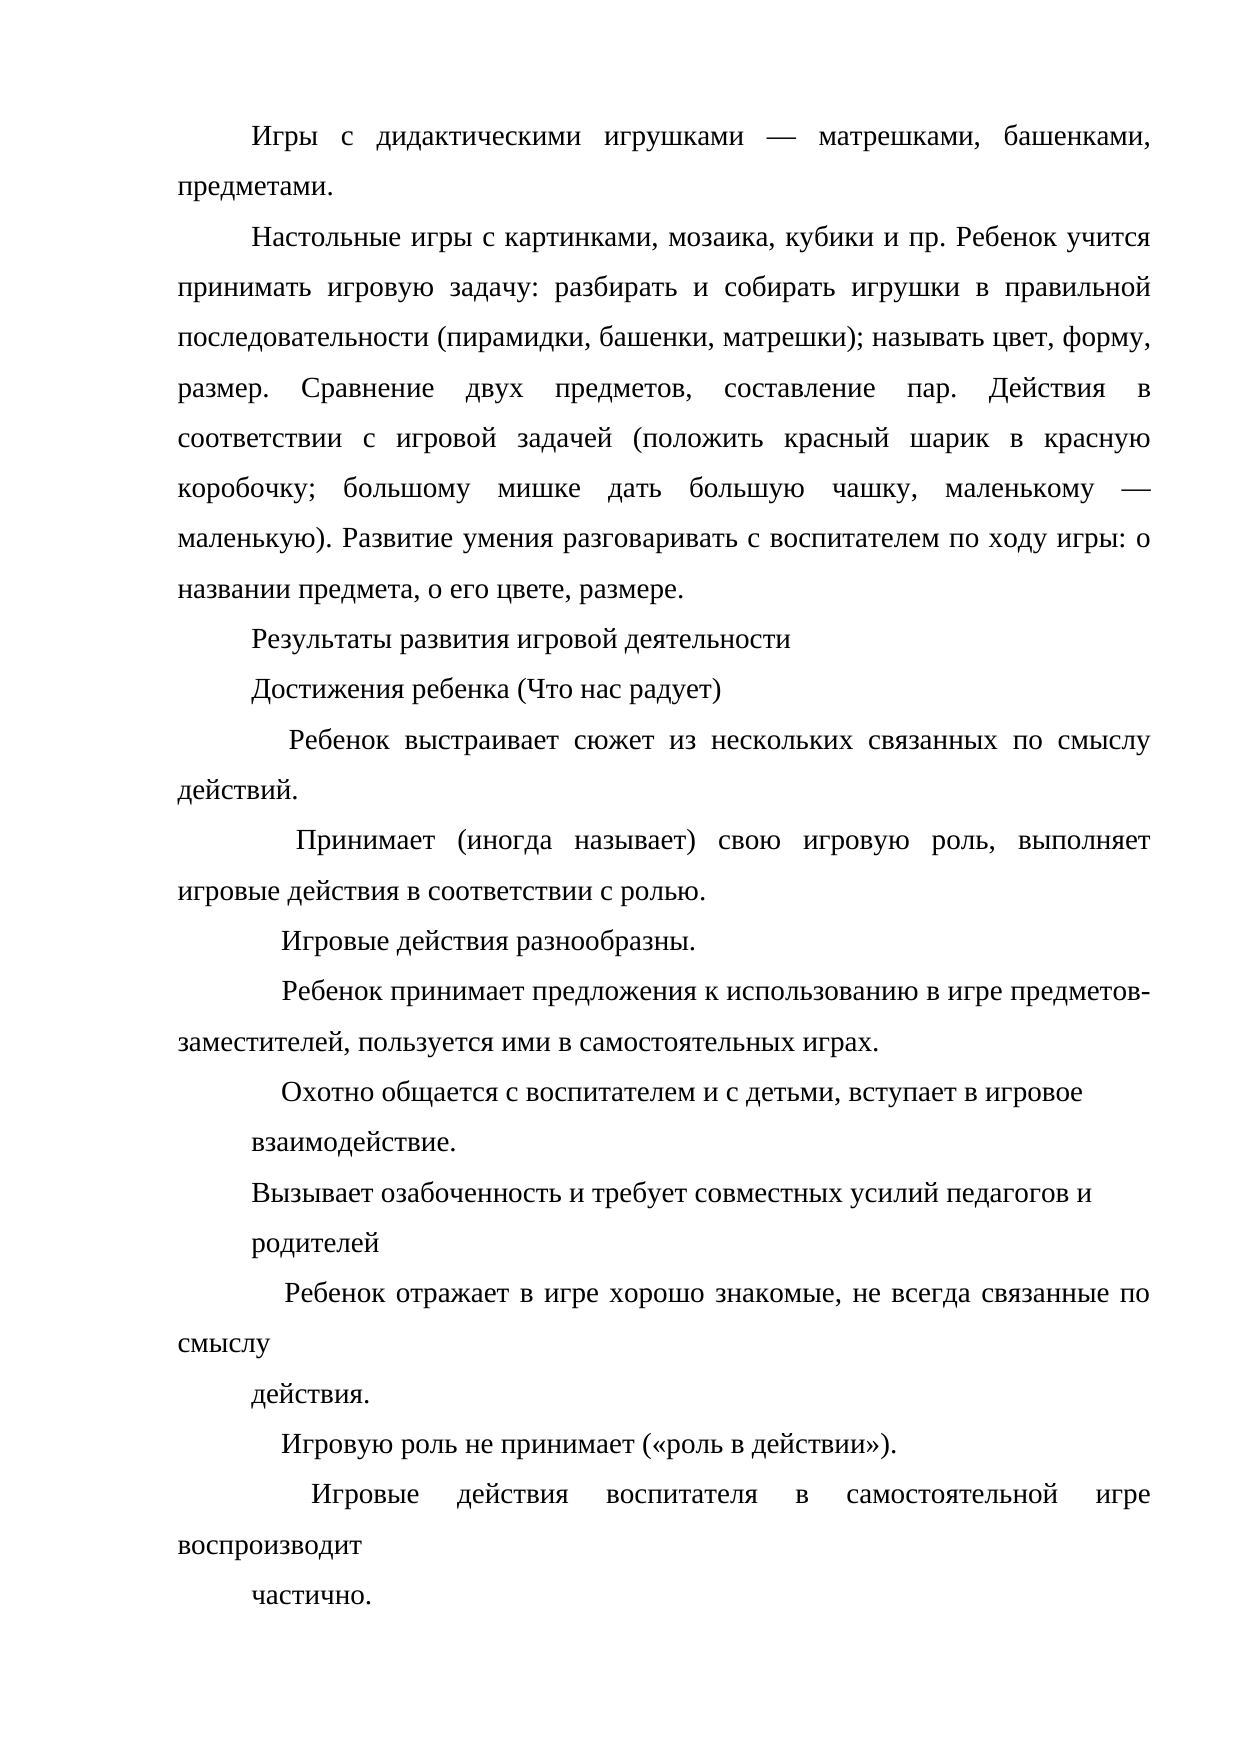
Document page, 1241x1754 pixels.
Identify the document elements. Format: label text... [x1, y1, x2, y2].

text Настольные игры с картинками, мозаика, кубики и пр. Ребенок учится принимать игровую задачу: разбирать и собирать игрушки в правильной последовательности (пирамидки, башенки, матрешки); называть цвет, форму, размер. Сравнение двух предметов, составление пар. Действия в соответствии с игровой задачей (положить красный шарик в красную коробочку; большому мишке дать большую чашку, маленькому — маленькую). Развитие умения разговаривать с воспитателем по ходу игры: о названии предмета, о его цвете, размере. [177, 219, 1152, 604]
text  Игровые действия разнообразны. [177, 923, 1152, 957]
text  Игровую роль не принимает («роль в действии»). [177, 1426, 1152, 1460]
text взаимодействие. [177, 1124, 1152, 1158]
text  Ребенок выстраивает сюжет из нескольких связанных по смыслу действий. [177, 722, 1152, 806]
text родителей [177, 1225, 1152, 1258]
text Игры с дидактическими игрушками — матрешками, башенками, предметами. [177, 118, 1152, 202]
text частично. [177, 1577, 1152, 1611]
text  Ребенок принимает предложения к использованию в игре предметов- заместителей, пользуется ими в самостоятельных играх. [177, 973, 1152, 1057]
text Результаты развития игровой деятельности [177, 621, 1152, 655]
text  Игровые действия воспитателя в самостоятельной игре воспроизводит [177, 1477, 1152, 1560]
text действия. [177, 1376, 1152, 1409]
text  Принимает (иногда называет) свою игровую роль, выполняет игровые действия в соответствии с ролью. [177, 822, 1152, 906]
text  Охотно общается с воспитателем и с детьми, вступает в игровое [177, 1074, 1152, 1108]
text Вызывает озабоченность и требует совместных усилий педагогов и [177, 1175, 1152, 1208]
text Достижения ребенка (Что нас радует) [177, 672, 1152, 705]
text  Ребенок отражает в игре хорошо знакомые, не всегда связанные по смыслу [177, 1275, 1152, 1359]
